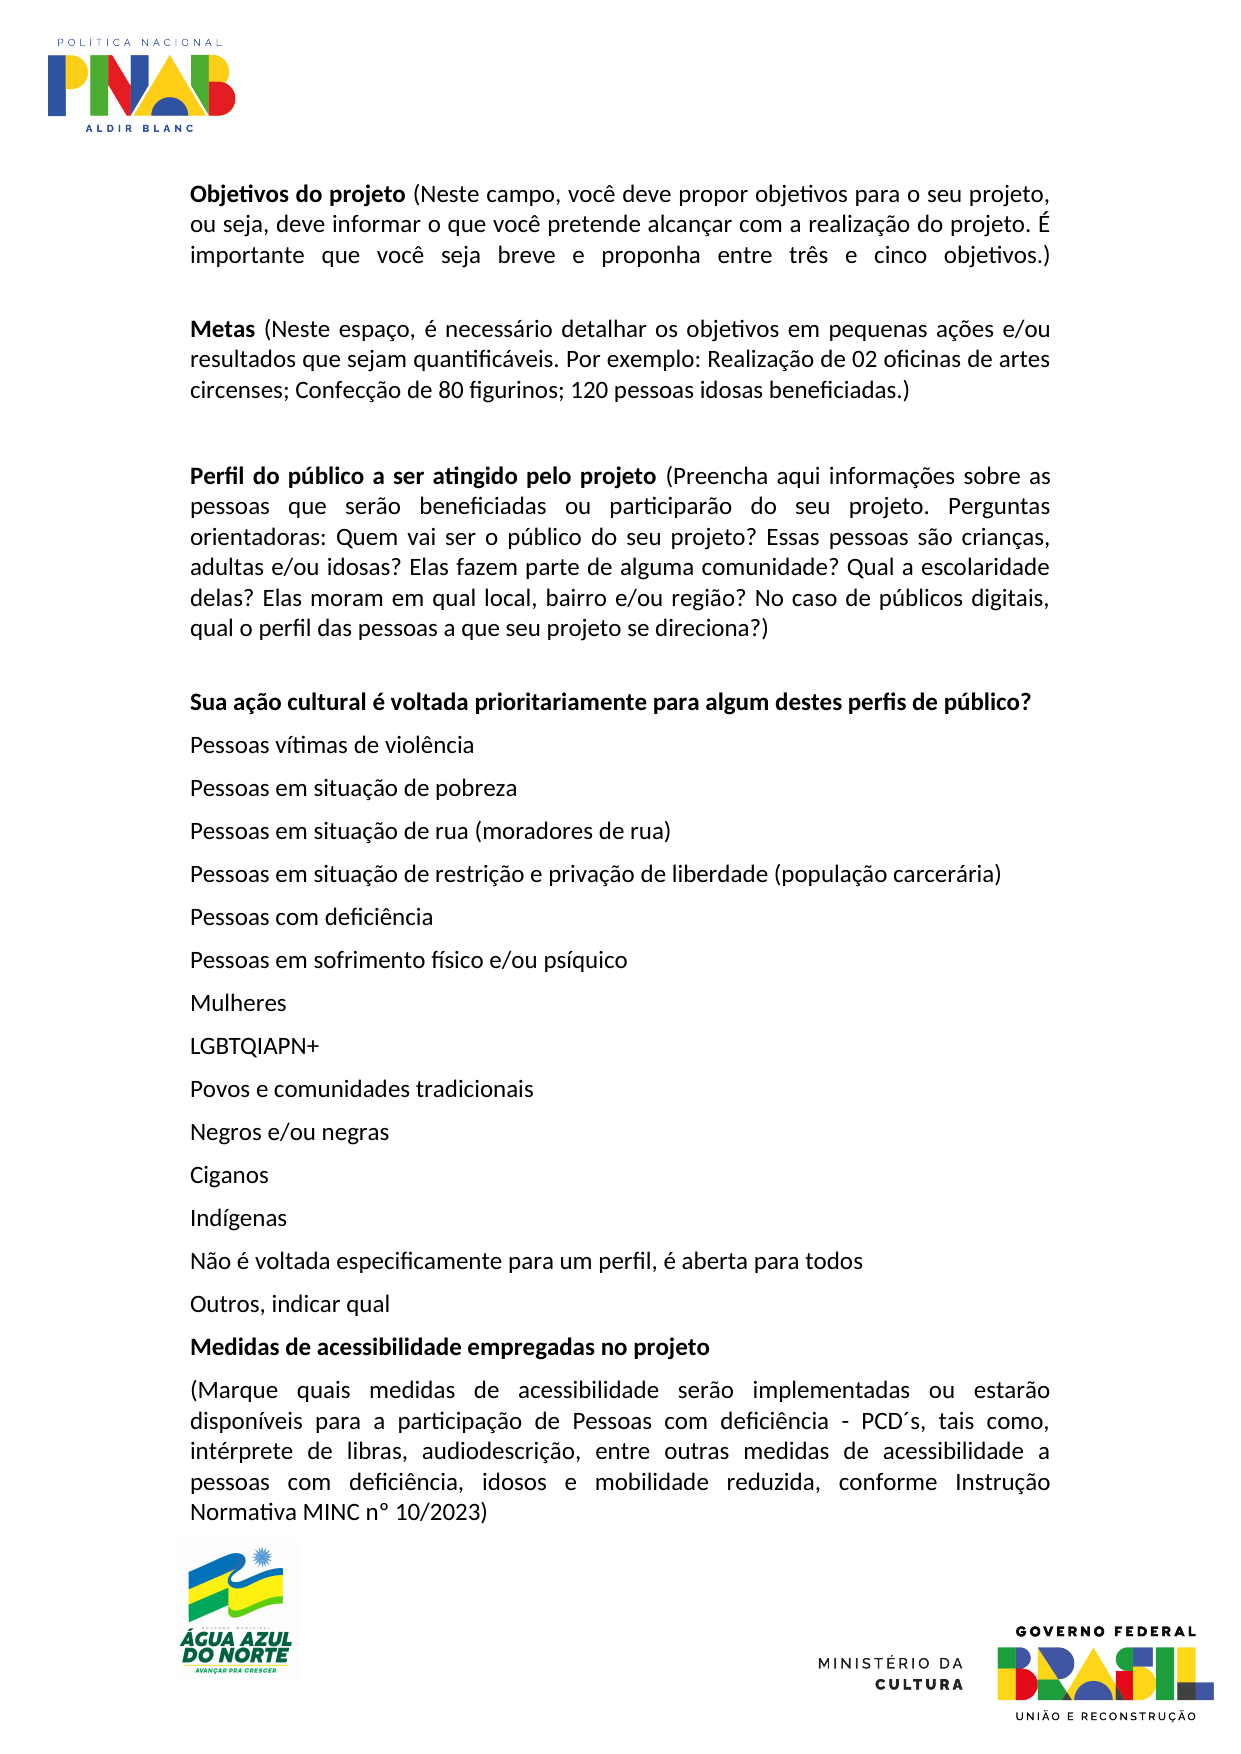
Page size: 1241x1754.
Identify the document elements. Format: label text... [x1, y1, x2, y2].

text Sua ação cultural é voltada prioritariamente para algum destes perfis de público? [190, 655, 1051, 716]
text Mulheres [190, 987, 1051, 1018]
text Pessoas em sofrimento físico e/ou psíquico [190, 944, 1051, 974]
text Metas (Neste espaço, é necessário detalhar os objetivos em pequenas ações e/ou resultados que sejam quantificáveis. Por exemplo: Realização de 02 oficinas de artes circenses; Confecção de 80 figurinos; 120 pessoas idosas beneficiadas.) [190, 313, 1051, 404]
text Outros, indicar qual [190, 1288, 1051, 1319]
text Pessoas em situação de restrição e privação de liberdade (população carcerária) [190, 858, 1051, 888]
text LGBTQIAPN+ [190, 1030, 1051, 1061]
text Medidas de acessibilidade empregadas no projeto [190, 1331, 1051, 1362]
text (Marque quais medidas de acessibilidade serão implementadas ou estarão disponíveis para a participação de Pessoas com deficiência - PCD´s, tais como, intérprete de libras, audiodescrição, entre outras medidas de acessibilidade a pessoas com deficiência, idosos e mobilidade reduzida, conforme Instrução Normativa MINC nº 10/2023) [190, 1374, 1051, 1527]
text Pessoas vítimas de violência [190, 729, 1051, 759]
picture [3, 1, 1241, 1752]
text Pessoas em situação de pobreza [190, 772, 1051, 802]
text Negros e/ou negras [190, 1116, 1051, 1147]
text Objetivos do projeto (Neste campo, você deve propor objetivos para o seu projeto, ou seja, deve informar o que você pretende alcançar com a realização do projeto. É importante que você seja breve e proponha entre três e cinco objetivos.) [190, 148, 1051, 300]
text Povos e comunidades tradicionais [190, 1073, 1051, 1104]
text Não é voltada especificamente para um perfil, é aberta para todos [190, 1245, 1051, 1276]
text Perfil do público a ser atingido pelo projeto (Preencha aqui informações sobre as pessoas que serão beneficiadas ou participarão do seu projeto. Perguntas orientadoras: Quem vai ser o público do seu projeto? Essas pessoas são crianças, adultas e/ou idosas? Elas fazem parte de alguma comunidade? Qual a escolaridade delas? Elas moram em qual local, bairro e/ou região? No caso de públicos digitais, qual o perfil das pessoas a que seu projeto se direciona?) [190, 460, 1051, 643]
text Pessoas em situação de rua (moradores de rua) [190, 815, 1051, 846]
text Indígenas [190, 1202, 1051, 1233]
text Ciganos [190, 1159, 1051, 1190]
text Pessoas com deficiência [190, 901, 1051, 932]
